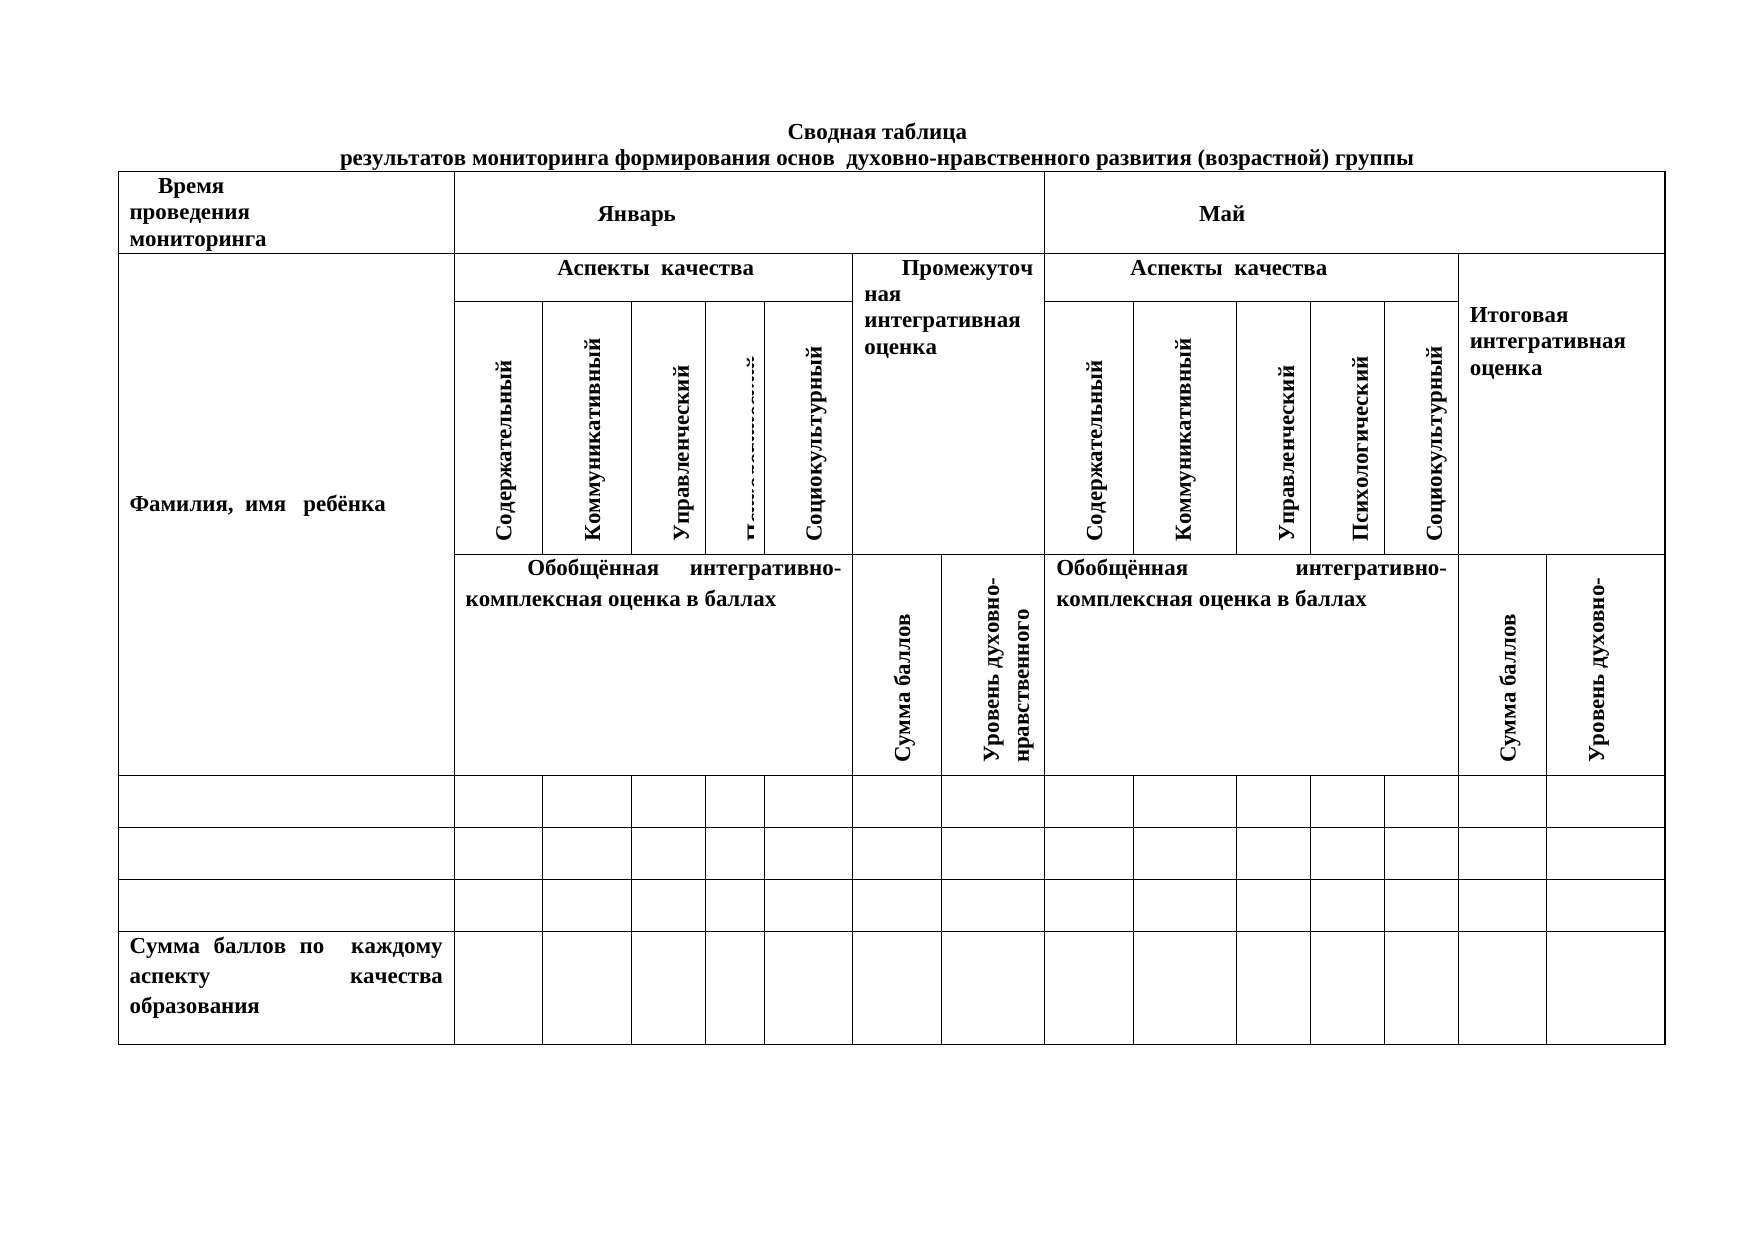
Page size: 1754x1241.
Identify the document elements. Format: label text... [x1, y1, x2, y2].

table_cell [706, 880, 764, 931]
table_cell Управленческий [1237, 302, 1310, 553]
text результатов мониторинга формирования основ духовно-нравственного развития (возрастной) группы [118, 144, 1636, 171]
table_cell [942, 828, 1044, 879]
table_cell [455, 880, 542, 931]
table_cell [1045, 828, 1133, 879]
table_cell [119, 880, 454, 931]
table_cell [119, 776, 454, 827]
table_cell [1547, 880, 1664, 931]
table_cell [706, 828, 764, 879]
table_cell [765, 776, 852, 827]
table_cell [853, 828, 941, 879]
table_cell [1459, 828, 1546, 879]
table_cell [1237, 932, 1310, 1044]
table_cell Аспекты качества [455, 254, 852, 301]
table_cell Коммуникативный [1134, 302, 1236, 553]
table_cell [1547, 776, 1664, 827]
table_cell [706, 932, 764, 1044]
table_cell [1459, 776, 1546, 827]
table_cell [1237, 880, 1310, 931]
table_cell [1385, 828, 1458, 879]
table_cell [942, 880, 1044, 931]
table_cell Уровень духовно-нравственного развития [942, 555, 1044, 775]
table_cell [119, 828, 454, 879]
table_cell [543, 880, 631, 931]
table_cell [455, 932, 542, 1044]
table_cell [632, 828, 705, 879]
table_header Май [1045, 172, 1664, 253]
table_cell [1385, 776, 1458, 827]
table_cell [1134, 776, 1236, 827]
table_cell [1311, 828, 1384, 879]
table_cell [455, 776, 542, 827]
table_cell Аспекты качества [1045, 254, 1458, 301]
table_cell [1459, 932, 1546, 1044]
table_cell [765, 932, 852, 1044]
table_cell Коммуникативный [543, 302, 631, 553]
table_cell [1045, 776, 1133, 827]
table_cell Сумма баллов по каждому аспекту качества образования [119, 932, 454, 1044]
table_cell [942, 776, 1044, 827]
table_cell [942, 932, 1044, 1044]
table_cell Содержательный [1045, 302, 1133, 553]
table_cell Обобщённая интегративно-комплексная оценка в баллах [1045, 555, 1458, 775]
table_cell [706, 776, 764, 827]
table_cell Психологический [706, 302, 764, 553]
table_cell Фамилия, имя ребёнка [119, 254, 454, 775]
table_cell Социокультурный [765, 302, 852, 553]
table_cell Обобщённая интегративно-комплексная оценка в баллах [455, 555, 852, 775]
table_cell [765, 828, 852, 879]
table_cell [1134, 828, 1236, 879]
table_header Январь [455, 172, 1044, 253]
table_cell [1547, 932, 1664, 1044]
table_cell [853, 932, 941, 1044]
table_cell [1311, 776, 1384, 827]
table_cell [1045, 932, 1133, 1044]
table_cell [1311, 932, 1384, 1044]
table_cell [1237, 828, 1310, 879]
table_cell Сумма баллов [853, 555, 941, 775]
table_cell [853, 880, 941, 931]
table_cell Психологический [1311, 302, 1384, 553]
table_cell [632, 932, 705, 1044]
table_cell [1237, 776, 1310, 827]
table_cell Промежуточная интегративная оценка [853, 254, 1044, 553]
table_cell [1385, 932, 1458, 1044]
table_cell Содержательный [455, 302, 542, 553]
table_cell [853, 776, 941, 827]
table_cell [1134, 880, 1236, 931]
table_cell [1134, 932, 1236, 1044]
table_cell [543, 932, 631, 1044]
table_cell Уровень духовно- [1547, 555, 1664, 775]
text Сводная таблица [118, 118, 1636, 144]
table_cell [765, 880, 852, 931]
table_cell [543, 828, 631, 879]
table_cell [632, 880, 705, 931]
table_cell [632, 776, 705, 827]
table_cell Итоговая интегративная оценка [1459, 254, 1664, 553]
table_cell [455, 828, 542, 879]
table_cell [1459, 880, 1546, 931]
table_cell [1045, 880, 1133, 931]
table_cell [543, 776, 631, 827]
table_cell [1311, 880, 1384, 931]
table_cell [1385, 880, 1458, 931]
table_cell Управленческий [632, 302, 705, 553]
table_cell Сумма баллов [1459, 555, 1546, 775]
table_cell [1547, 828, 1664, 879]
table_header Время проведения мониторинга [119, 172, 454, 253]
table_cell Социокультурный [1385, 302, 1458, 553]
